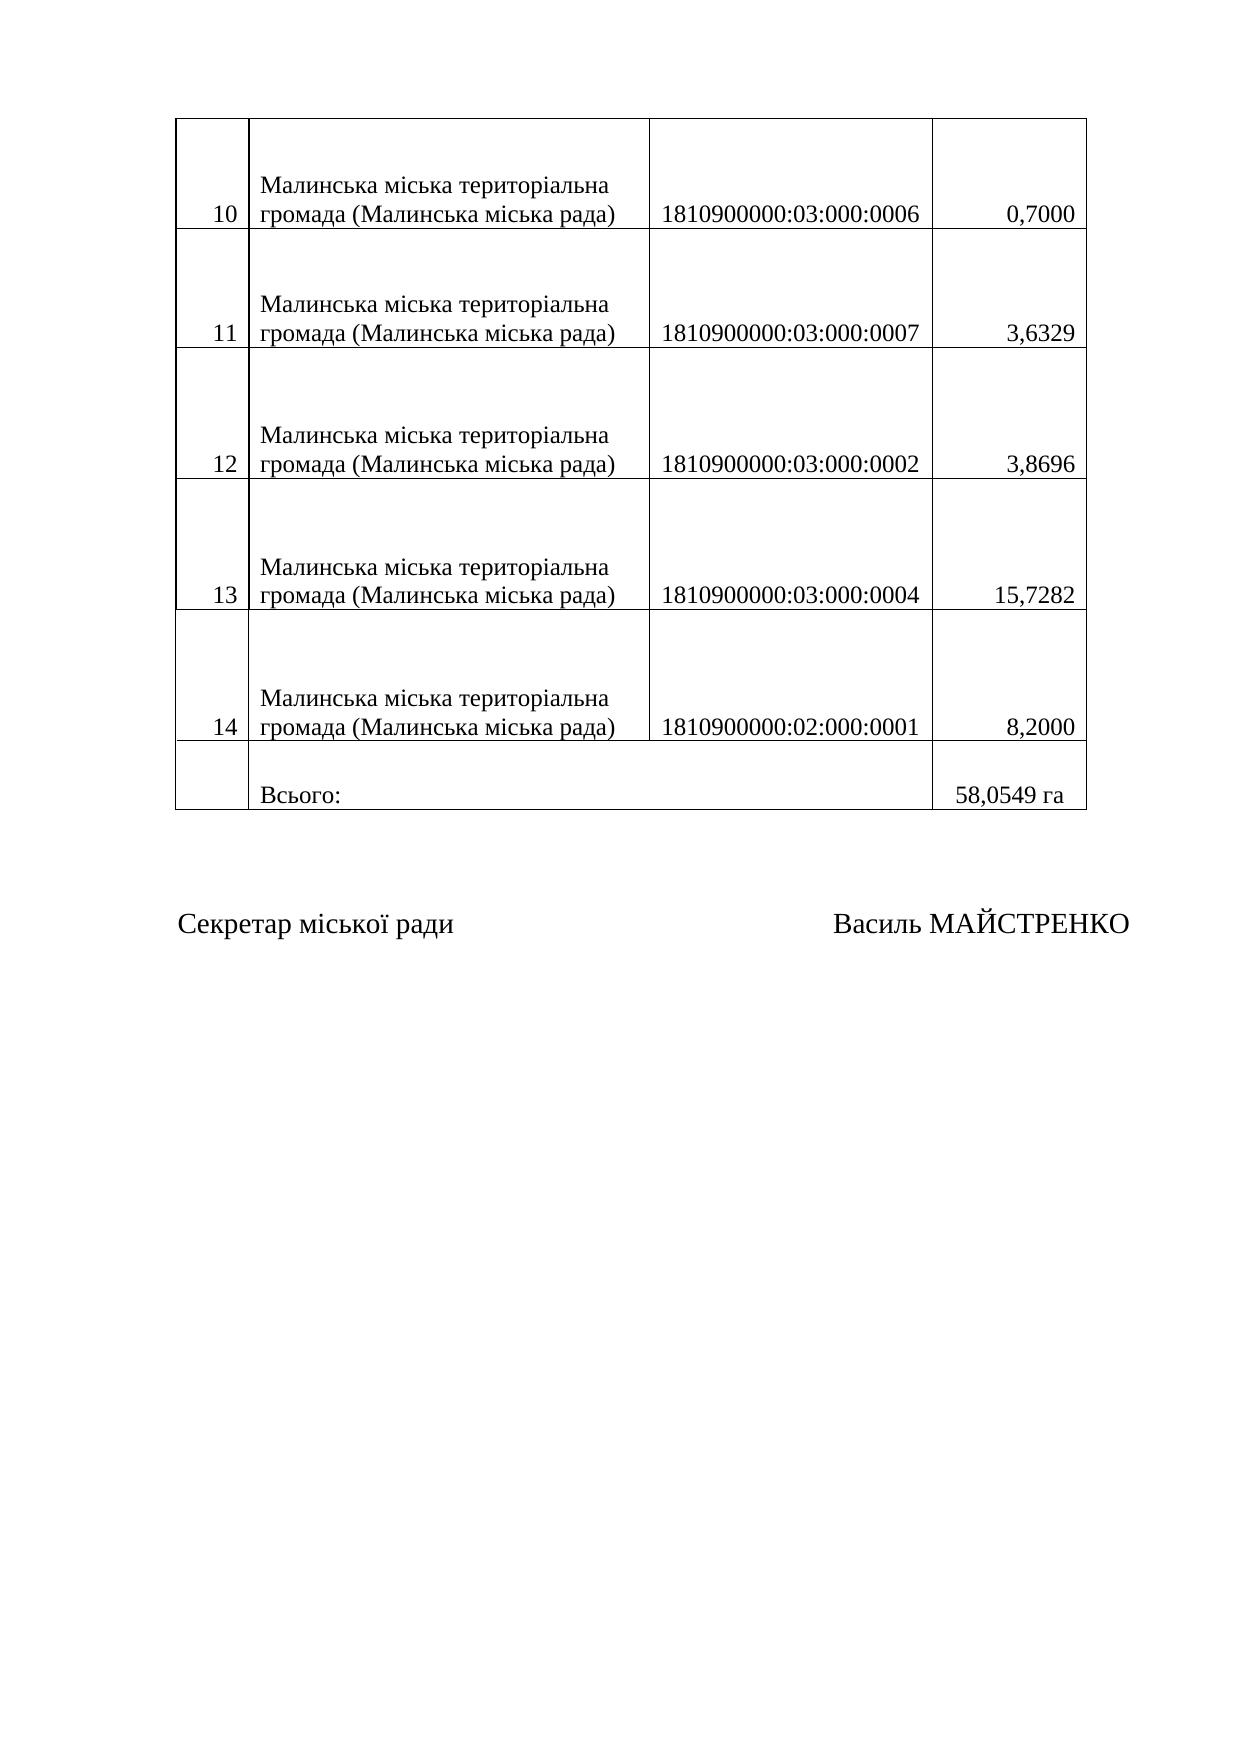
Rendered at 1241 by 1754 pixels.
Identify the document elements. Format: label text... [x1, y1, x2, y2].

table_cell 1810900000:03:000:0002 [650, 348, 932, 478]
table_cell 13 [177, 479, 248, 609]
table_cell 58,0549 га [933, 741, 1086, 809]
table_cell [250, 119, 649, 228]
table_cell 11 [177, 229, 248, 347]
table_cell [650, 741, 932, 809]
table_cell 1810900000:03:000:0007 [650, 229, 932, 347]
table_cell 0,7000 [933, 119, 1086, 228]
table_cell 1810900000:02:000:0001 [650, 610, 932, 740]
table_cell 1810900000:03:000:0004 [650, 479, 932, 609]
text Секретар міської ради Василь МАЙСТРЕНКО [177, 906, 1181, 940]
table_cell Малинська міська територіальна громада (Малинська міська рада) [250, 479, 649, 609]
table_cell 3,6329 [933, 229, 1086, 347]
table_cell Всього: [249, 741, 650, 809]
table_cell 1810900000:03:000:0006 [650, 119, 932, 228]
table_cell 12 [177, 348, 248, 478]
table_cell Малинська міська територіальна громада (Малинська міська рада) [250, 348, 649, 478]
table_cell 10 [177, 119, 248, 228]
table_cell 8,2000 [933, 610, 1086, 740]
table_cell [250, 229, 649, 347]
table_cell Малинська міська територіальна громада (Малинська міська рада) [249, 610, 649, 740]
table_cell 15,7282 [933, 479, 1086, 609]
table_cell 14 [176, 610, 248, 740]
table_cell 3,8696 [933, 348, 1086, 478]
table_cell [176, 740, 248, 809]
